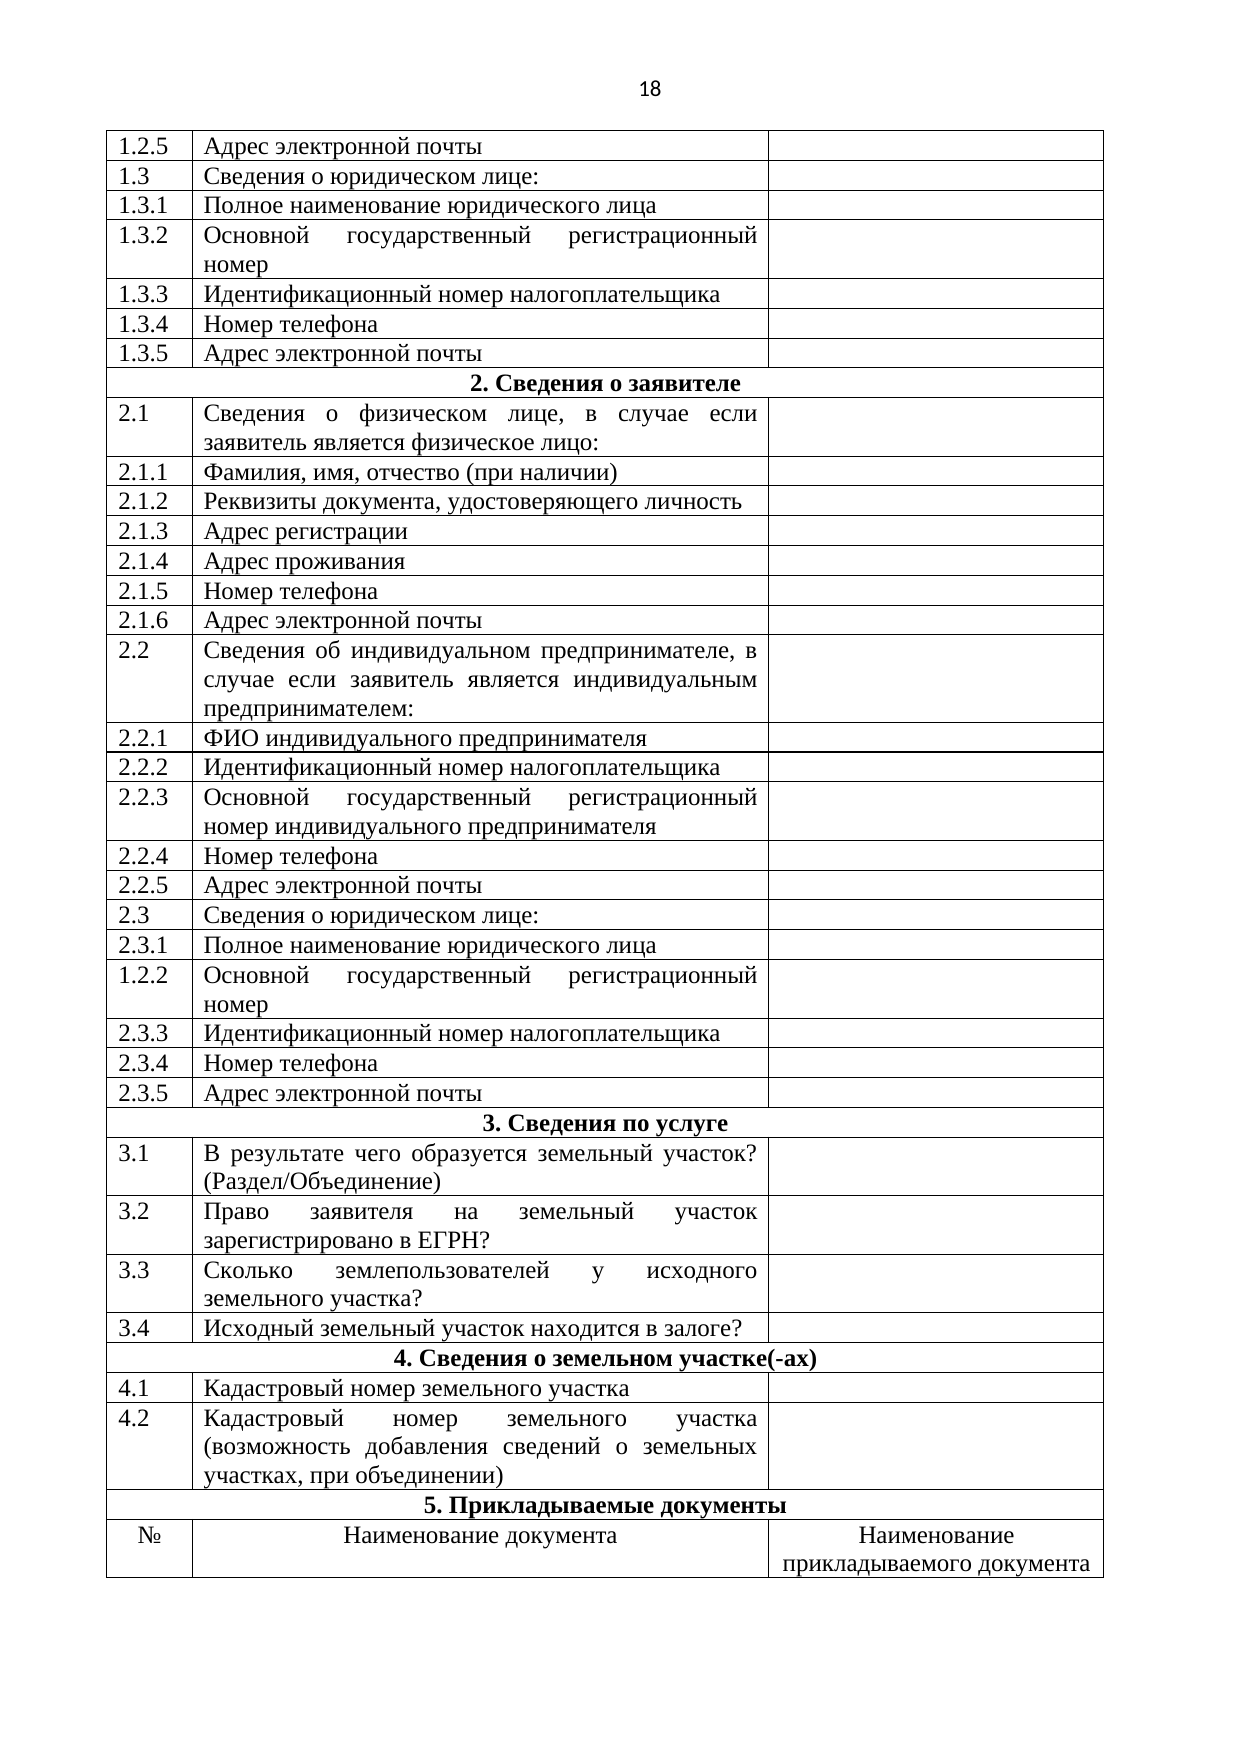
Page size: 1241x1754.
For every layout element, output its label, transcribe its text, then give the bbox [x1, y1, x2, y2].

table_cell Идентификационный номер налогоплательщика [193, 753, 768, 781]
table_cell 3.3 [107, 1255, 192, 1312]
table_cell 2.1.5 [107, 576, 192, 604]
table_cell Полное наименование юридического лица [193, 191, 768, 219]
table_cell Сведения о юридическом лице: [193, 161, 768, 189]
table_cell 2.3.5 [107, 1078, 192, 1107]
table_cell [769, 1403, 1103, 1489]
table_cell [769, 546, 1103, 575]
table_cell [769, 606, 1103, 634]
table_cell 1.3.3 [107, 279, 192, 308]
table_cell 2.1.2 [107, 486, 192, 515]
table_cell [769, 339, 1103, 367]
table_cell 1.3.5 [107, 339, 192, 367]
table_cell [769, 161, 1103, 189]
table_cell 4.1 [107, 1373, 192, 1402]
table_cell 1.3 [107, 161, 192, 189]
table_cell Адрес проживания [193, 546, 768, 575]
table_cell Идентификационный номер налогоплательщика [193, 279, 768, 308]
table_cell Реквизиты документа, удостоверяющего личность [193, 486, 768, 515]
table_cell [769, 309, 1103, 337]
table_cell [769, 753, 1103, 781]
table_cell [769, 723, 1103, 751]
table_cell Номер телефона [193, 1048, 768, 1077]
table_cell [769, 1313, 1103, 1342]
table_cell [769, 516, 1103, 545]
table_cell Адрес электронной почты [193, 131, 768, 160]
table_cell [769, 900, 1103, 929]
table_cell [769, 398, 1103, 456]
table_cell 1.3.1 [107, 191, 192, 219]
table_cell 1.3.2 [107, 220, 192, 278]
table_cell 2.2 [107, 635, 192, 722]
table_cell [769, 131, 1103, 160]
table_cell [769, 1019, 1103, 1047]
table_cell Полное наименование юридического лица [193, 930, 768, 959]
table_cell 2.3.4 [107, 1048, 192, 1077]
table_cell 2.2.3 [107, 782, 192, 840]
table_cell Адрес регистрации [193, 516, 768, 545]
table_cell [769, 782, 1103, 840]
table_cell Адрес электронной почты [193, 606, 768, 634]
table_cell 2.2.5 [107, 871, 192, 899]
table_cell 1.2.5 [107, 131, 192, 160]
table_cell 2.3.3 [107, 1019, 192, 1047]
table_cell Основной государственный регистрационный номер индивидуального предпринимателя [193, 782, 768, 840]
table_cell 2.2.4 [107, 841, 192, 869]
table_cell Номер телефона [193, 309, 768, 337]
table_cell [769, 1078, 1103, 1107]
table_cell 4. Сведения о земельном участке(-ах) [107, 1343, 1103, 1372]
table_cell ФИО индивидуального предпринимателя [193, 723, 768, 751]
table_cell [769, 1048, 1103, 1077]
table_cell 3.1 [107, 1138, 192, 1195]
table_cell Номер телефона [193, 841, 768, 869]
table_cell Исходный земельный участок находится в залоге? [193, 1313, 768, 1342]
table_cell 3. Сведения по услуге [107, 1108, 1103, 1137]
table_cell 2.2.2 [107, 753, 192, 781]
table_cell Сведения о юридическом лице: [193, 900, 768, 929]
table_cell В результате чего образуется земельный участок? (Раздел/Объединение) [193, 1138, 768, 1195]
table_cell 2.1.3 [107, 516, 192, 545]
table_cell Сведения о физическом лице, в случае если заявитель является физическое лицо: [193, 398, 768, 456]
table_cell 1.3.4 [107, 309, 192, 337]
table_cell [769, 1255, 1103, 1312]
table_cell 2.1.6 [107, 606, 192, 634]
table_cell [769, 279, 1103, 308]
table_cell 3.4 [107, 1313, 192, 1342]
table_cell Адрес электронной почты [193, 1078, 768, 1107]
table_cell [769, 486, 1103, 515]
table_cell 4.2 [107, 1403, 192, 1489]
table_cell № [107, 1520, 192, 1577]
table_cell [769, 1373, 1103, 1402]
table_cell Идентификационный номер налогоплательщика [193, 1019, 768, 1047]
table_cell 5. Прикладываемые документы [107, 1490, 1103, 1519]
table_cell [769, 1138, 1103, 1195]
table_cell [769, 930, 1103, 959]
table_cell 2.3 [107, 900, 192, 929]
table_cell [769, 457, 1103, 485]
table_cell 2.3.1 [107, 930, 192, 959]
table_cell 2.1.4 [107, 546, 192, 575]
table_cell [769, 871, 1103, 899]
table_cell [769, 220, 1103, 278]
table_cell 1.2.2 [107, 960, 192, 1017]
table_cell 2. Сведения о заявителе [107, 368, 1103, 397]
table_cell [769, 191, 1103, 219]
table_cell Наименование прикладываемого документа [769, 1520, 1103, 1577]
table_cell [769, 960, 1103, 1017]
table_cell 2.1.1 [107, 457, 192, 485]
table_cell Адрес электронной почты [193, 871, 768, 899]
table_cell Сведения об индивидуальном предпринимателе, в случае если заявитель является индивидуальным предпринимателем: [193, 635, 768, 722]
table_cell Сколько землепользователей у исходного земельного участка? [193, 1255, 768, 1312]
table_cell Номер телефона [193, 576, 768, 604]
table_cell Адрес электронной почты [193, 339, 768, 367]
table_cell [769, 635, 1103, 722]
table_cell Кадастровый номер земельного участка [193, 1373, 768, 1402]
table_cell Кадастровый номер земельного участка (возможность добавления сведений о земельных участках, при объединении) [193, 1403, 768, 1489]
table_cell [769, 841, 1103, 869]
table_cell 3.2 [107, 1196, 192, 1254]
table_cell Фамилия, имя, отчество (при наличии) [193, 457, 768, 485]
table_cell Право заявителя на земельный участок зарегистрировано в ЕГРН? [193, 1196, 768, 1254]
table_cell 2.2.1 [107, 723, 192, 751]
table_cell Наименование документа [193, 1520, 768, 1577]
table_cell [769, 576, 1103, 604]
table_cell [769, 1196, 1103, 1254]
table_cell Основной государственный регистрационный номер [193, 220, 768, 278]
table_cell Основной государственный регистрационный номер [193, 960, 768, 1017]
table_cell 2.1 [107, 398, 192, 456]
